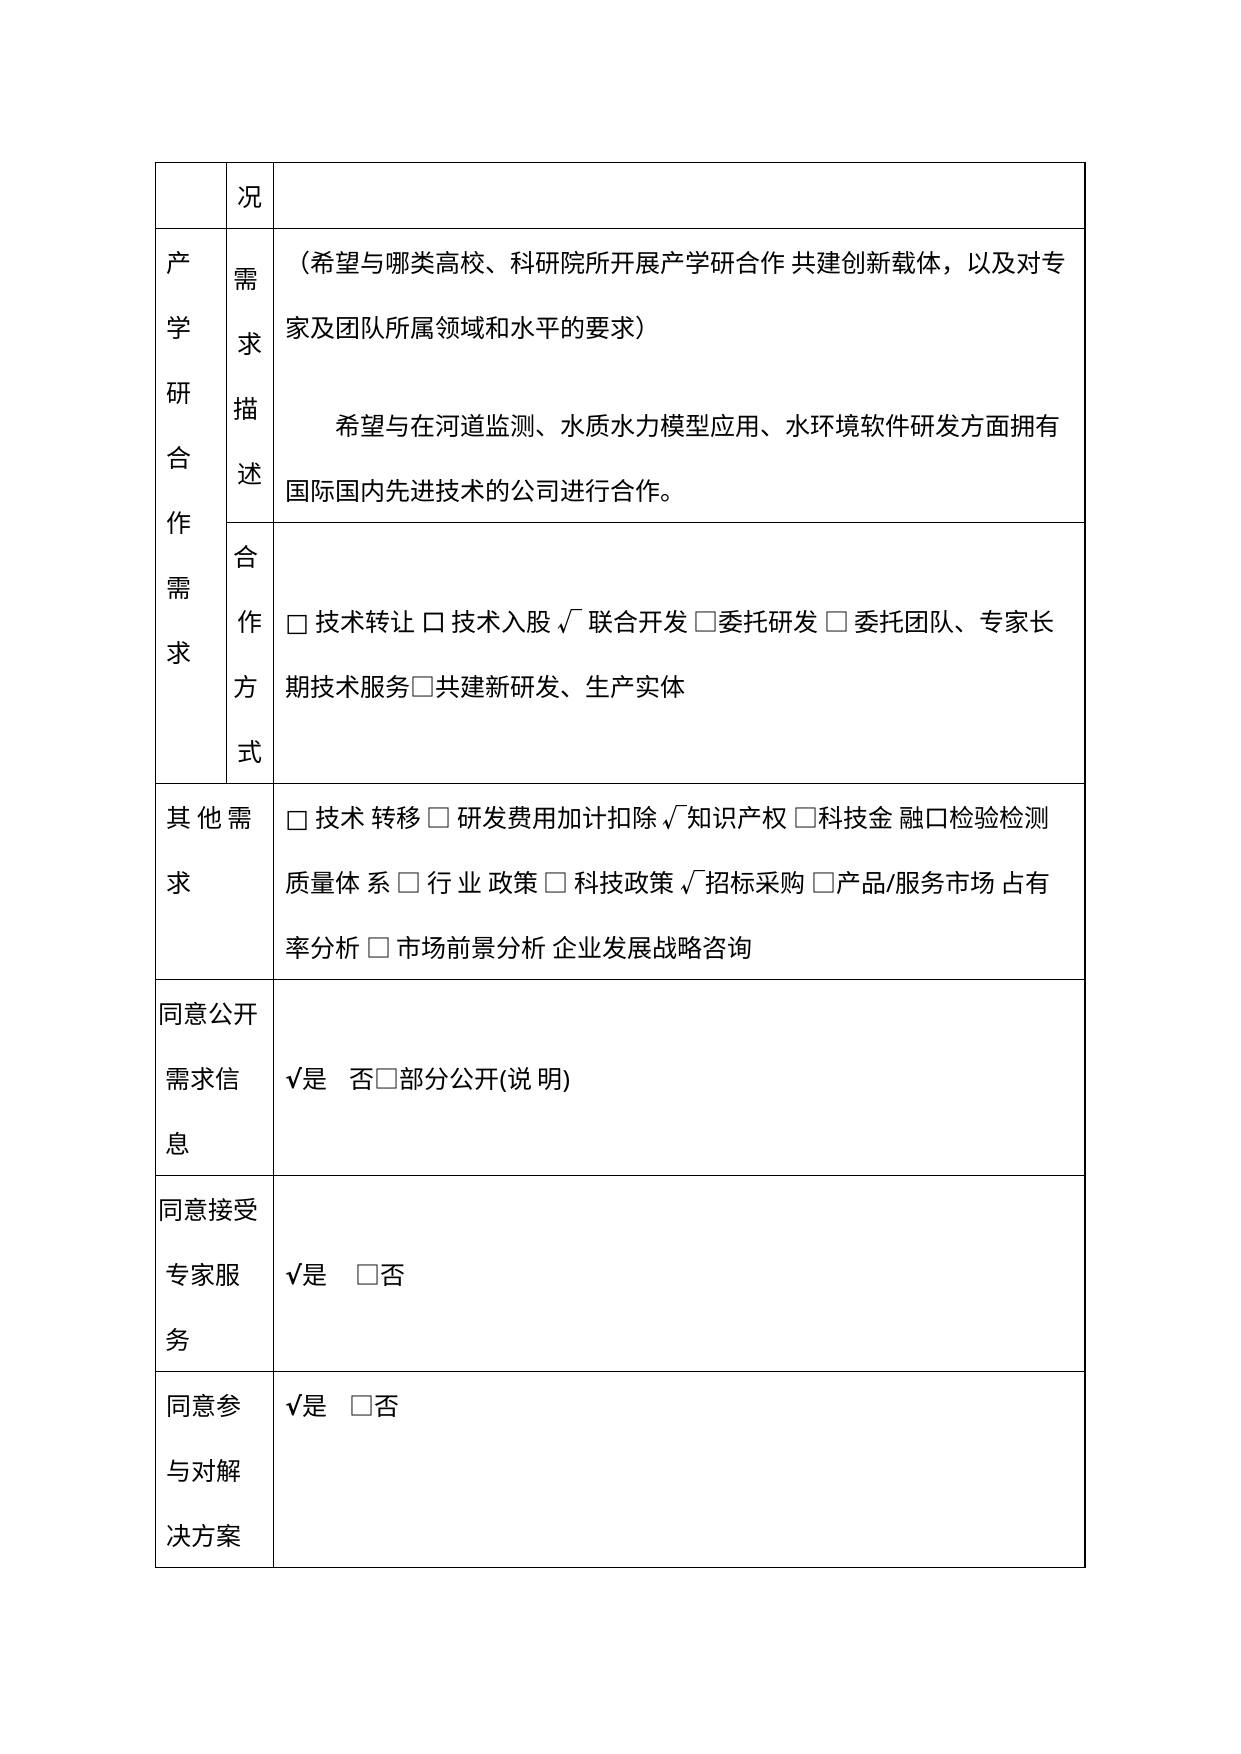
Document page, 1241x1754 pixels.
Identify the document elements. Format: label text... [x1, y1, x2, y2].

table_cell √是 □否 [274, 1372, 1084, 1567]
table_cell □ 技术转让 口 技术入股 √ 联合开发 □委托研发 □ 委托团队、专家长期技术服务□共建新研发、生产实体 [274, 523, 1084, 783]
table_cell 产 学 研 合 作 需 求 [156, 229, 226, 783]
table_cell （希望与哪类高校、科研院所开展产学研合作 共建创新载体，以及对专家及团队所属领域和水平的要求） 希望与在河道监测、水质水力模型应用、水环境软件研发方面拥有国际国内先进技术的公司进行合作。 [274, 229, 1084, 522]
table_cell 现有基础情况 [227, 163, 273, 228]
table_cell □ 技术 转移 □ 研发费用加计扣除 √知识产权 □科技金 融口检验检测 质量体 系 □ 行 业 政策 □ 科技政策 √招标采购 □产品/服务市场 占有率分析 □ 市场前景分析 企业发展战略咨询 [274, 784, 1084, 979]
table_cell 同意公开需求信息 [156, 980, 273, 1175]
table_cell 需求 描述 [227, 229, 273, 522]
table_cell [274, 163, 1084, 228]
table_cell 合作 方式 [227, 523, 273, 783]
table_cell √是 □否 [274, 1176, 1084, 1371]
table_cell [156, 163, 226, 228]
table_cell 同意参与对解 决方案的筛选 评价 [156, 1372, 273, 1567]
table_cell √是 否□部分公开(说 明) [274, 980, 1084, 1175]
table_cell 同意接受专家服务 [156, 1176, 273, 1371]
table_cell 其 他 需 求 [156, 784, 273, 979]
